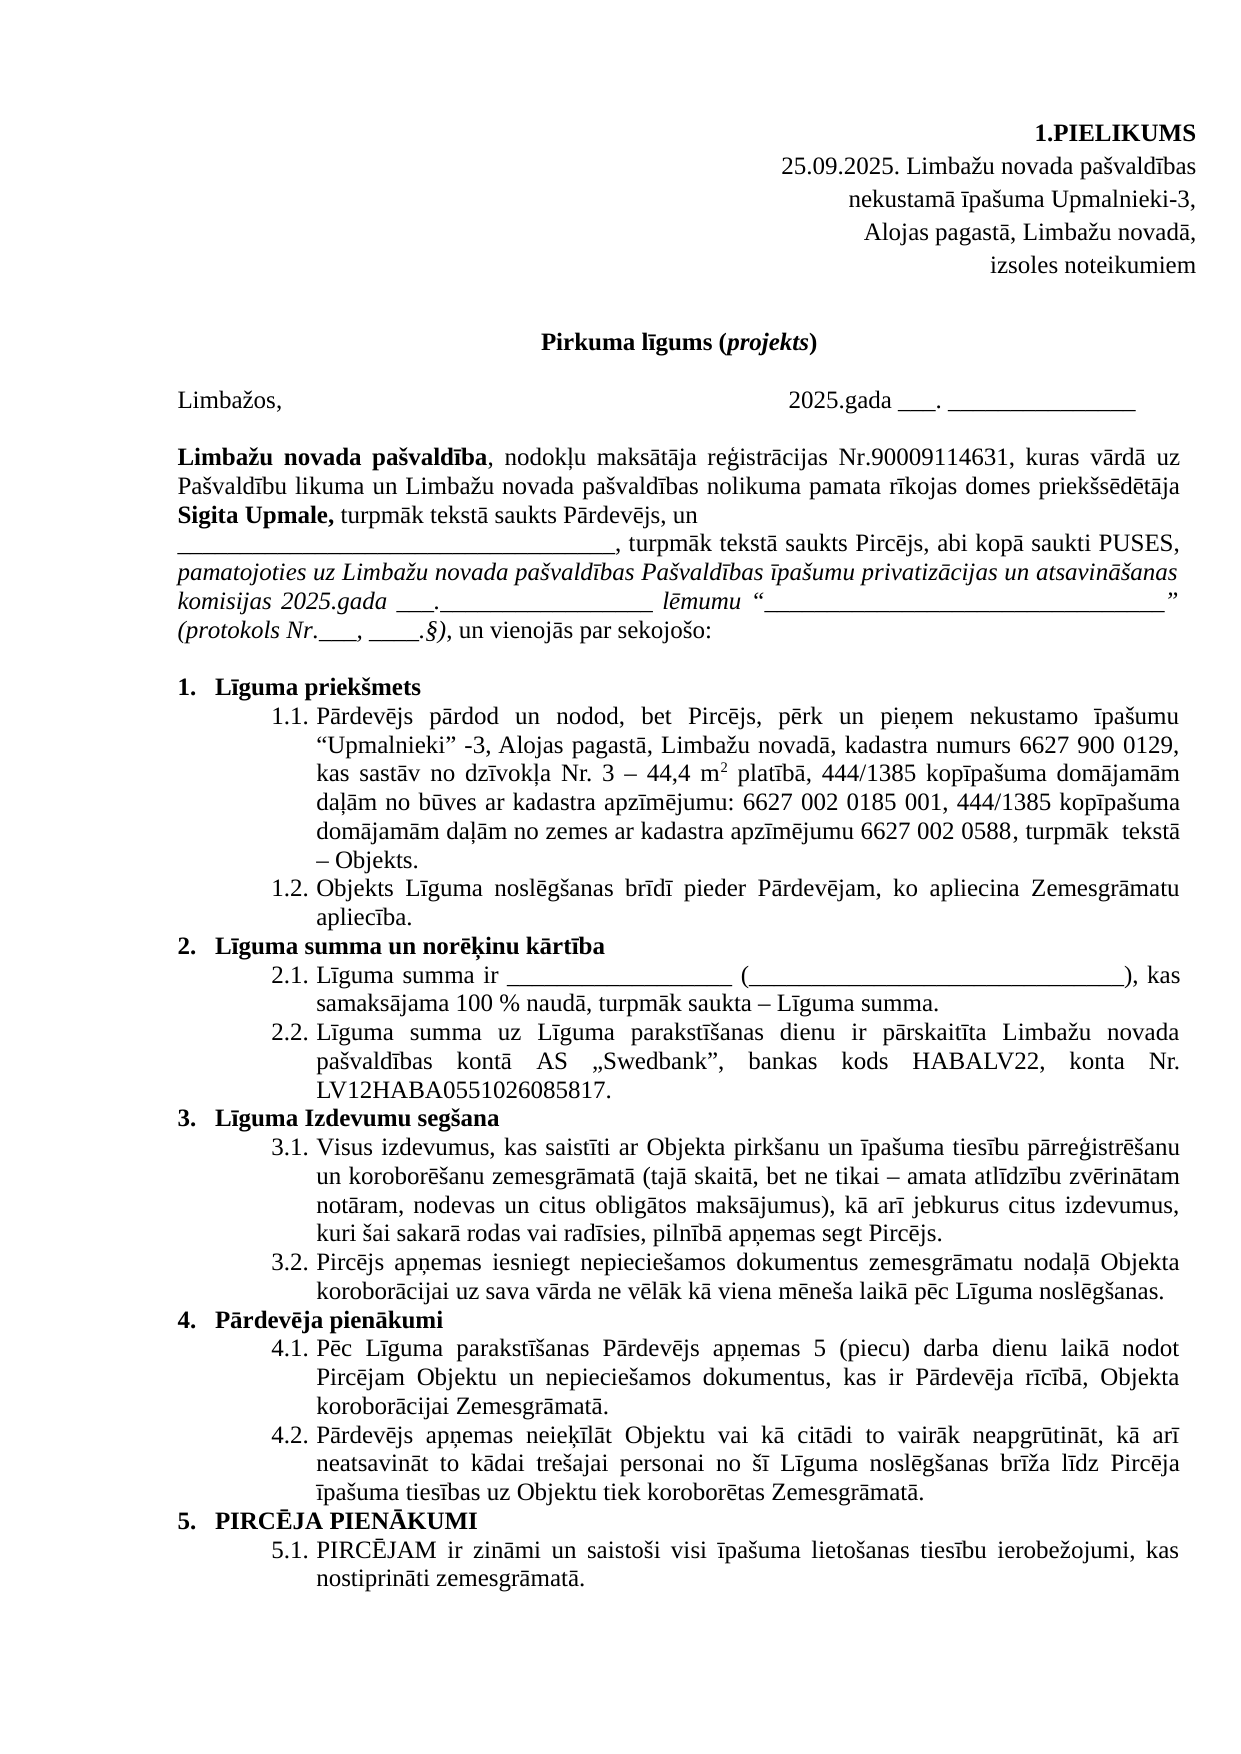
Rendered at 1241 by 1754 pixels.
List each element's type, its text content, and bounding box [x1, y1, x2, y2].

text Alojas pagastā, Limbažu novadā, [177, 217, 1196, 246]
text nekustamā īpašuma Upmalnieki-3, [177, 184, 1196, 213]
list Līguma summa un norēķinu kārtība [177, 931, 1181, 960]
list Pircējs apņemas iesniegt nepieciešamos dokumentus zemesgrāmatu nodaļā Objekta koroborācijai uz sava vārda ne vēlāk kā viena mēneša laikā pēc Līguma noslēgšanas. [271, 1247, 1181, 1305]
text ___________________________________, turpmāk tekstā saukts Pircējs, abi kopā saukti PUSES, pamatojoties uz Limbažu novada pašvaldības Pašvaldības īpašumu privatizācijas un atsavināšanas komisijas 2025.gada ___._________________ lēmumu “________________________________” (protokols Nr.___, ____.§), un vienojās par sekojošo: [177, 528, 1181, 643]
list Pārdevējs apņemas neieķīlāt Objektu vai kā citādi to vairāk neapgrūtināt, kā arī neatsavināt to kādai trešajai personai no šī Līguma noslēgšanas brīža līdz Pircēja īpašuma tiesības uz Objektu tiek koroborētas Zemesgrāmatā. [271, 1420, 1181, 1506]
text 1.pielikums [177, 118, 1196, 147]
list Līguma summa uz Līguma parakstīšanas dienu ir pārskaitīta Limbažu novada pašvaldības kontā AS „Swedbank”, bankas kods HABALV22, konta Nr. LV12HABA0551026085817. [271, 1017, 1181, 1103]
list Pārdevējs pārdod un nodod, bet Pircējs, pērk un pieņem nekustamo īpašumu “Upmalnieki” -3, Alojas pagastā, Limbažu novadā, kadastra numurs 6627 900 0129, kas sastāv no dzīvokļa Nr. 3 – 44,4 m2 platībā, 444/1385 kopīpašuma domājamām daļām no būves ar kadastra apzīmējumu: 6627 002 0185 001, 444/1385 kopīpašuma domājamām daļām no zemes ar kadastra apzīmējumu 6627 002 0588, turpmāk tekstā – Objekts. [271, 701, 1181, 873]
text izsoles noteikumiem [177, 250, 1196, 279]
list PIRCĒJA PIENĀKUMI [177, 1506, 1181, 1535]
text Limbažu novada pašvaldība, nodokļu maksātāja reģistrācijas Nr.90009114631, kuras vārdā uz Pašvaldību likuma un Limbažu novada pašvaldības nolikuma pamata rīkojas domes priekšsēdētāja Sigita Upmale, turpmāk tekstā saukts Pārdevējs, un [177, 442, 1181, 528]
list Pēc Līguma parakstīšanas Pārdevējs apņemas 5 (piecu) darba dienu laikā nodot Pircējam Objektu un nepieciešamos dokumentus, kas ir Pārdevēja rīcībā, Objekta koroborācijai Zemesgrāmatā. [271, 1333, 1181, 1420]
list Līguma Izdevumu segšana [177, 1103, 1181, 1132]
text Limbažos, 2025.gada ___. _______________ [177, 385, 1181, 413]
list Līguma summa ir __________________ (______________________________), kas samaksājama 100 % naudā, turpmāk saukta – Līguma summa. [271, 960, 1181, 1017]
list Pārdevēja pienākumi [177, 1305, 1181, 1333]
text Pirkuma līgums (projekts) [177, 327, 1181, 356]
list PIRCĒJAM ir zināmi un saistoši visi īpašuma lietošanas tiesību ierobežojumi, kas nostiprināti zemesgrāmatā. [271, 1535, 1181, 1592]
list Līguma priekšmets [177, 672, 1181, 701]
list Objekts Līguma noslēgšanas brīdī pieder Pārdevējam, ko apliecina Zemesgrāmatu apliecība. [271, 873, 1181, 931]
list Visus izdevumus, kas saistīti ar Objekta pirkšanu un īpašuma tiesību pārreģistrēšanu un koroborēšanu zemesgrāmatā (tajā skaitā, bet ne tikai – amata atlīdzību zvērinātam notāram, nodevas un citus obligātos maksājumus), kā arī jebkurus citus izdevumus, kuri šai sakarā rodas vai radīsies, pilnībā apņemas segt Pircējs. [271, 1132, 1181, 1247]
text 25.09.2025. Limbažu novada pašvaldības [177, 151, 1196, 180]
